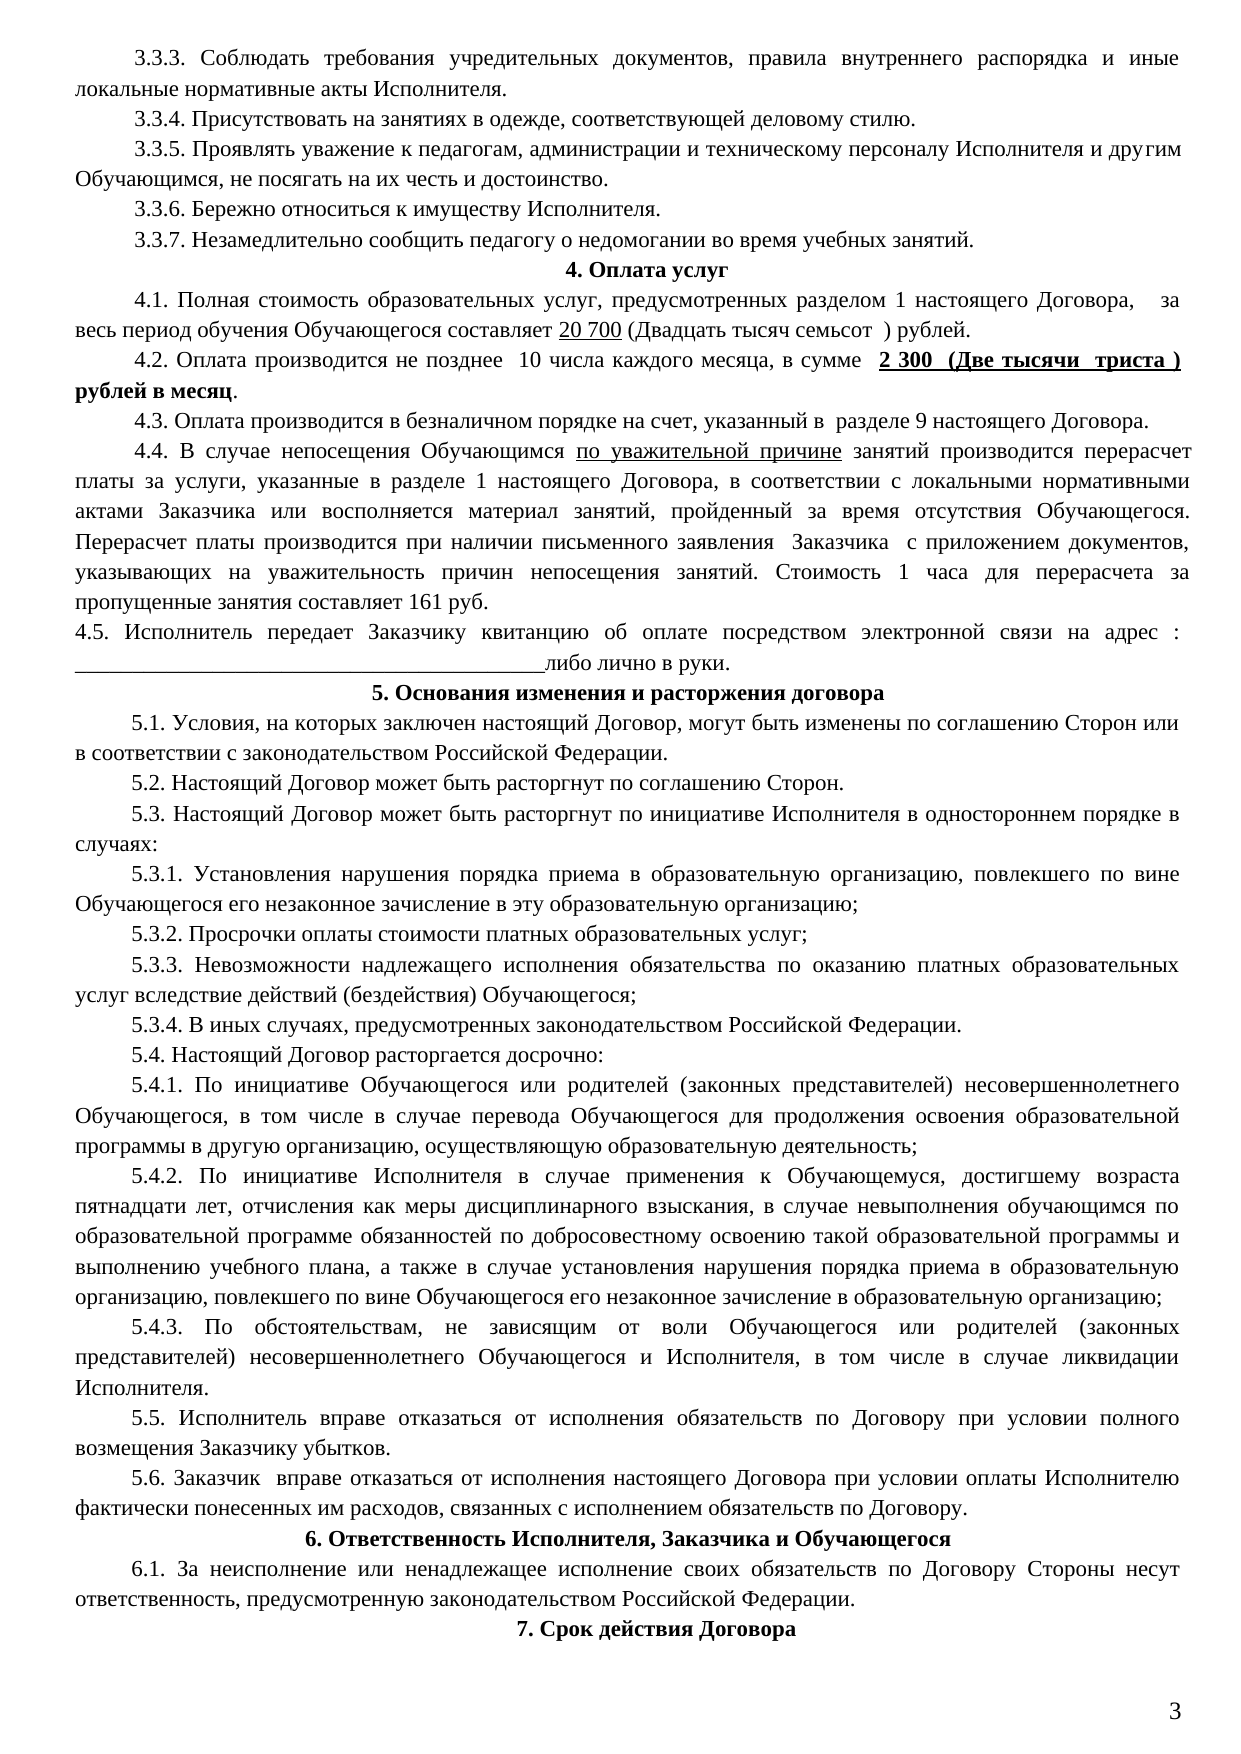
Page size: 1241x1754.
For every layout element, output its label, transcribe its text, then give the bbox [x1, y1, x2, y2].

text 3.3.4. Присутствовать на занятиях в одежде, соответствующей деловому стилю. [75, 105, 1181, 131]
text 5.3.2. Просрочки оплаты стоимости платных образовательных услуг; [75, 920, 1181, 947]
text 3.3.6. Бережно относиться к имуществу Исполнителя. [75, 195, 1181, 222]
text 4.2. Оплата производится не позднее 10 числа каждого месяца, в сумме 2 300 (Две тысячи триста ) рублей в месяц. [75, 346, 1181, 403]
text 6. Ответственность Исполнителя, Заказчика и Обучающегося [75, 1524, 1181, 1551]
text 5. Основания изменения и расторжения договора [75, 679, 1181, 705]
text 5.3. Настоящий Договор может быть расторгнут по инициативе Исполнителя в одностороннем порядке в случаях: [75, 799, 1181, 856]
text 5.4.3. По обстоятельствам, не зависящим от воли Обучающегося или родителей (законных представителей) несовершеннолетнего Обучающегося и Исполнителя, в том числе в случае ликвидации Исполнителя. [75, 1313, 1181, 1400]
text 5.1. Условия, на которых заключен настоящий Договор, могут быть изменены по соглашению Сторон или в соответствии с законодательством Российской Федерации. [75, 709, 1181, 766]
text 5.3.3. Невозможности надлежащего исполнения обязательства по оказанию платных образовательных услуг вследствие действий (бездействия) Обучающегося; [75, 951, 1181, 1007]
text 4.4. В случае непосещения Обучающимся по уважительной причине занятий производится перерасчет платы за услуги, указанные в разделе 1 настоящего Договора, в соответствии с локальными нормативными актами Заказчика или восполняется материал занятий, пройденный за время отсутствия Обучающегося. Перерасчет платы производится при наличии письменного заявления Заказчика с приложением документов, указывающих на уважительность причин непосещения занятий. Стоимость 1 часа для перерасчета за пропущенные занятия составляет 161 руб. [75, 437, 1192, 614]
text 3.3.5. Проявлять уважение к педагогам, администрации и техническому персоналу Исполнителя и другим Обучающимся, не посягать на их честь и достоинство. [75, 135, 1181, 192]
text 5.4. Настоящий Договор расторгается досрочно: [75, 1041, 1181, 1068]
text 5.2. Настоящий Договор может быть расторгнут по соглашению Сторон. [75, 769, 1181, 796]
text 7. Срок действия Договора [75, 1615, 1181, 1642]
text 5.6. Заказчик вправе отказаться от исполнения настоящего Договора при условии оплаты Исполнителю фактически понесенных им расходов, связанных с исполнением обязательств по Договору. [75, 1464, 1181, 1521]
text 5.4.2. По инициативе Исполнителя в случае применения к Обучающемуся, достигшему возраста пятнадцати лет, отчисления как меры дисциплинарного взыскания, в случае невыполнения обучающимся по образовательной программе обязанностей по добросовестному освоению такой образовательной программы и выполнению учебного плана, а также в случае установления нарушения порядка приема в образовательную организацию, повлекшего по вине Обучающегося его незаконное зачисление в образовательную организацию; [75, 1162, 1181, 1309]
text 5.3.1. Установления нарушения порядка приема в образовательную организацию, повлекшего по вине Обучающегося его незаконное зачисление в эту образовательную организацию; [75, 860, 1181, 917]
text 4. Оплата услуг [112, 256, 1181, 282]
text 4.1. Полная стоимость образовательных услуг, предусмотренных разделом 1 настоящего Договора, за весь период обучения Обучающегося составляет 20 700 (Двадцать тысяч семьсот ) рублей. [75, 286, 1181, 343]
text 5.3.4. В иных случаях, предусмотренных законодательством Российской Федерации. [75, 1011, 1181, 1037]
text 3.3.7. Незамедлительно сообщить педагогу о недомогании во время учебных занятий. [75, 226, 1181, 252]
text 3.3.3. Соблюдать требования учредительных документов, правила внутреннего распорядка и иные локальные нормативные акты Исполнителя. [75, 44, 1181, 101]
text 4.3. Оплата производится в безналичном порядке на счет, указанный в разделе 9 настоящего Договора. [75, 407, 1181, 433]
text 6.1. За неисполнение или ненадлежащее исполнение своих обязательств по Договору Стороны несут ответственность, предусмотренную законодательством Российской Федерации. [75, 1555, 1181, 1611]
text 4.5. Исполнитель передает Заказчику квитанцию об оплате посредством электронной связи на адрес : _________________________________________либо лично в руки. [75, 618, 1181, 675]
text 5.5. Исполнитель вправе отказаться от исполнения обязательств по Договору при условии полного возмещения Заказчику убытков. [75, 1404, 1181, 1460]
text 5.4.1. По инициативе Обучающегося или родителей (законных представителей) несовершеннолетнего Обучающегося, в том числе в случае перевода Обучающегося для продолжения освоения образовательной программы в другую организацию, осуществляющую образовательную деятельность; [75, 1071, 1181, 1158]
